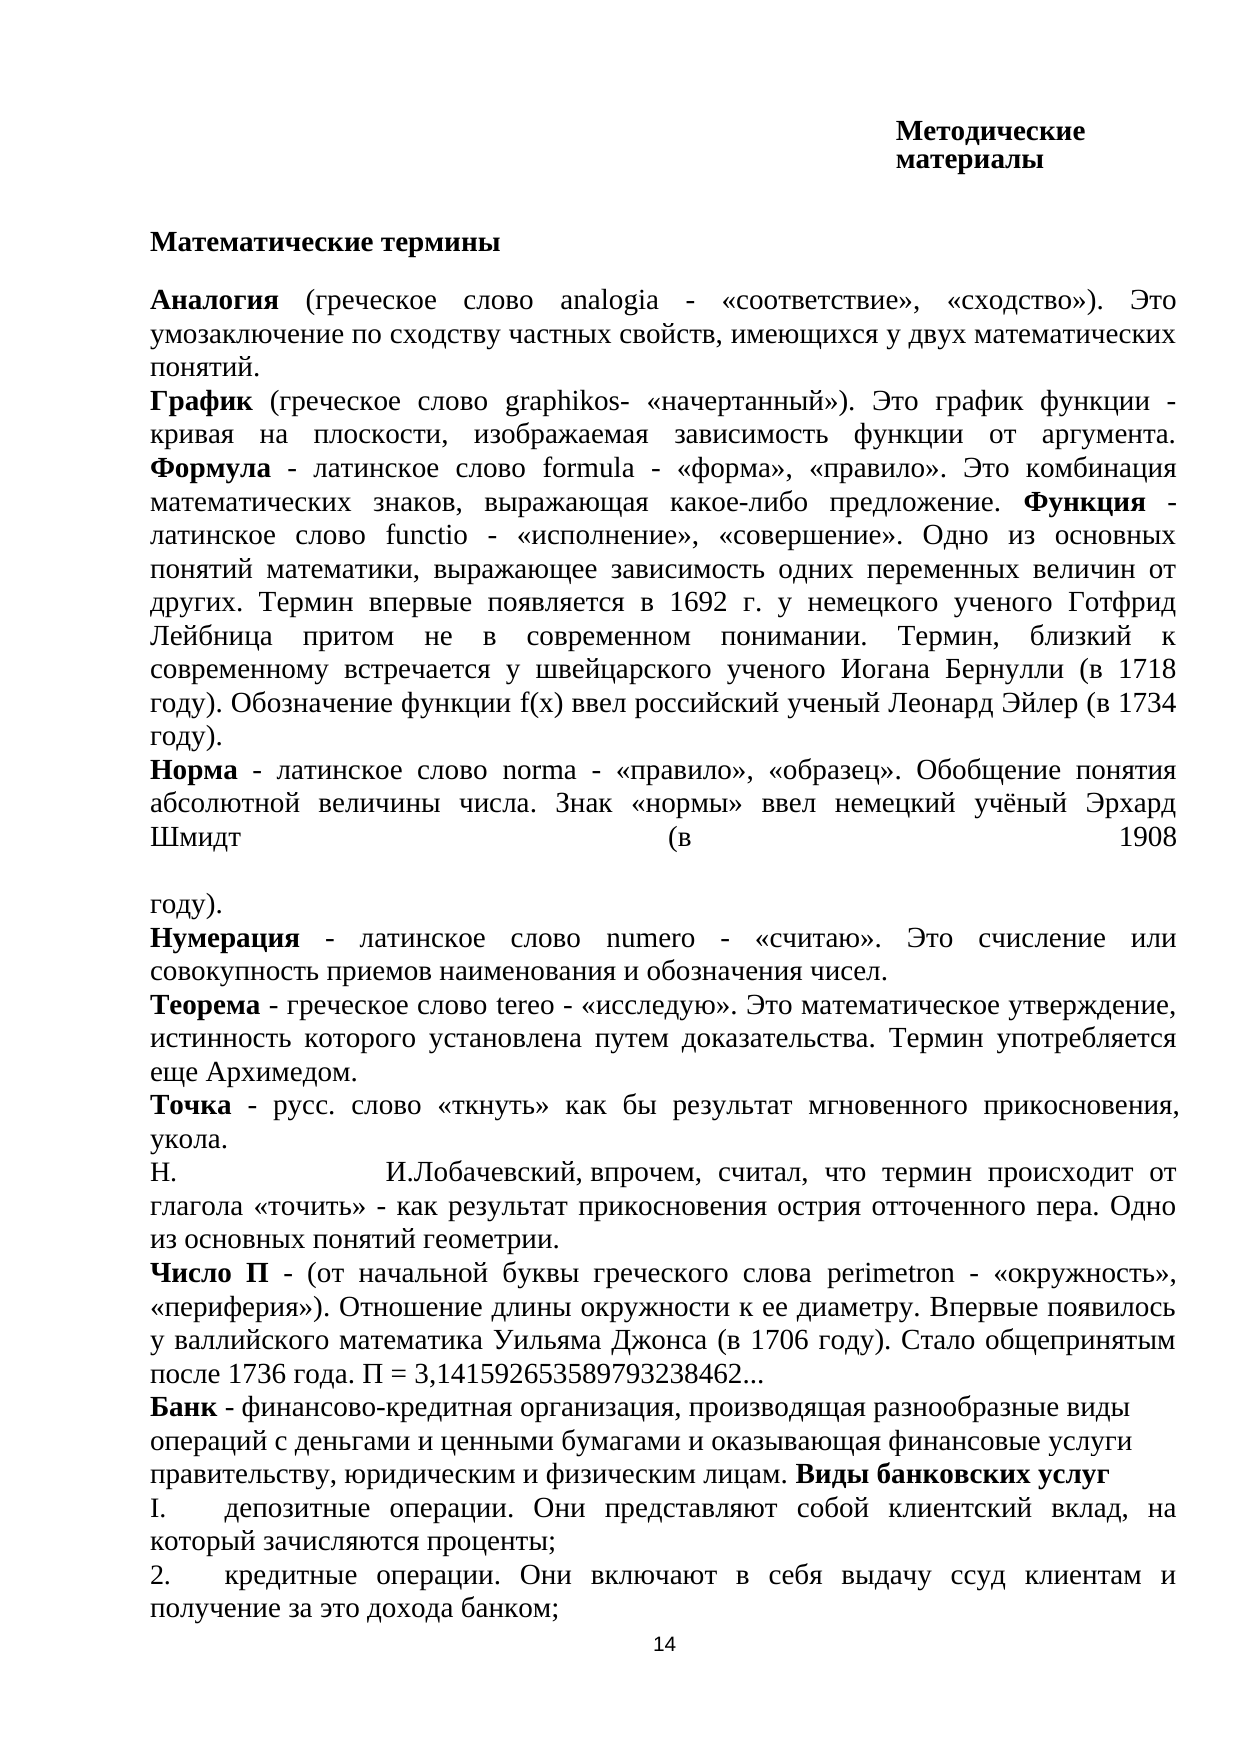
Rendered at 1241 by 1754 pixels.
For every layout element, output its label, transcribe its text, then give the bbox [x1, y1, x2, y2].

text Методические материалы [896, 118, 1181, 174]
text Число П - (от начальной буквы греческого слова perimetron - «окружность», «периферия»). Отношение длины окружности к ее диаметру. Впервые появилось у валлийского математика Уильяма Джонса (в 1706 году). Стало общепринятым после 1736 года. П = 3,141592653589793238462... [150, 1256, 1177, 1390]
text Теорема - греческое слово tereo - «исследую». Это математическое утверждение, истинность которого установлена путем доказательства. Термин употребляется еще Архимедом. [150, 987, 1177, 1088]
list кредитные операции. Они включают в себя выдачу ссуд клиентам и получение за это дохода банком; [150, 1558, 1177, 1625]
text Аналогия (греческое слово analogia - «соответствие», «сходство»). Это умозаключение по сходству частных свойств, имеющихся у двух математических понятий. [150, 283, 1177, 384]
text Норма - латинское слово norma - «правило», «образец». Обобщение понятия абсолютной величины числа. Знак «нормы» ввел немецкий учёный Эрхард Шмидт (в 1908 году). [150, 753, 1177, 920]
text Нумерация - латинское слово numero - «считаю». Это счисление или совокупность приемов наименования и обозначения чисел. [150, 920, 1177, 987]
text Математические термины [150, 229, 1181, 257]
list И.Лобачевский, впрочем, считал, что термин происходит от глагола «точить» - как результат прикосновения острия отточенного пера. Одно из основных понятий геометрии. [150, 1155, 1177, 1256]
text Точка - русс. слово «ткнуть» как бы результат мгновенного прикосновения, укола. [150, 1088, 1181, 1155]
text График (греческое слово graphikos- «начертанный»). Это график функции - кривая на плоскости, изображаемая зависимость функции от аргумента. Формула - латинское слово formula - «форма», «правило». Это комбинация математических знаков, выражающая какое-либо предложение. Функция - латинское слово functio - «исполнение», «совершение». Одно из основных понятий математики, выражающее зависимость одних переменных величин от других. Термин впервые появляется в 1692 г. у немецкого ученого Готфрид Лейбница притом не в современном понимании. Термин, близкий к современному встречается у швейцарского ученого Иогана Бернулли (в 1718 году). Обозначение функции f(x) ввел российский ученый Леонард Эйлер (в 1734 году). [150, 384, 1177, 753]
text Банк - финансово-кредитная организация, производящая разнообразные виды операций с деньгами и ценными бумагами и оказывающая финансовые услуги правительству, юридическим и физическим лицам. Виды банковских услуг [150, 1390, 1177, 1491]
list депозитные операции. Они представляют собой клиентский вклад, на который зачисляются проценты; [150, 1491, 1177, 1558]
